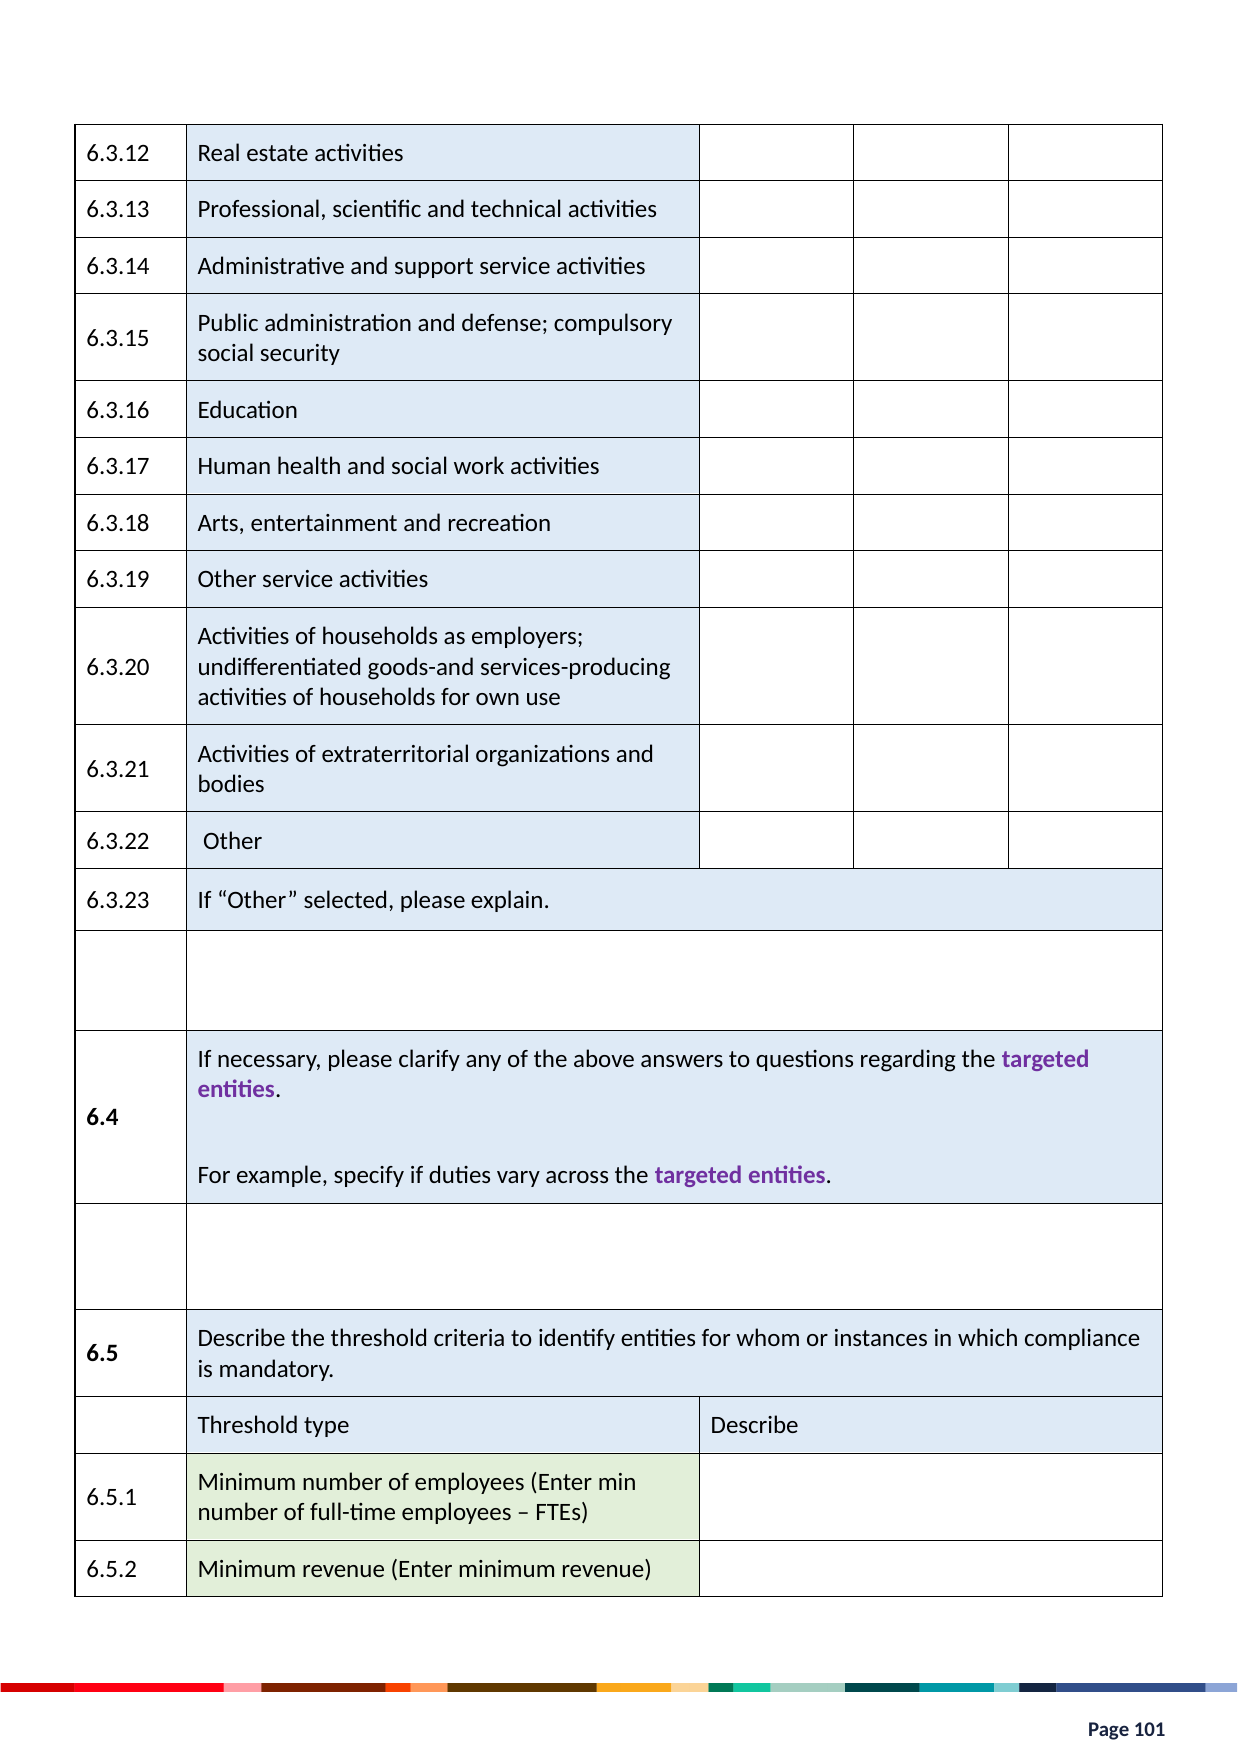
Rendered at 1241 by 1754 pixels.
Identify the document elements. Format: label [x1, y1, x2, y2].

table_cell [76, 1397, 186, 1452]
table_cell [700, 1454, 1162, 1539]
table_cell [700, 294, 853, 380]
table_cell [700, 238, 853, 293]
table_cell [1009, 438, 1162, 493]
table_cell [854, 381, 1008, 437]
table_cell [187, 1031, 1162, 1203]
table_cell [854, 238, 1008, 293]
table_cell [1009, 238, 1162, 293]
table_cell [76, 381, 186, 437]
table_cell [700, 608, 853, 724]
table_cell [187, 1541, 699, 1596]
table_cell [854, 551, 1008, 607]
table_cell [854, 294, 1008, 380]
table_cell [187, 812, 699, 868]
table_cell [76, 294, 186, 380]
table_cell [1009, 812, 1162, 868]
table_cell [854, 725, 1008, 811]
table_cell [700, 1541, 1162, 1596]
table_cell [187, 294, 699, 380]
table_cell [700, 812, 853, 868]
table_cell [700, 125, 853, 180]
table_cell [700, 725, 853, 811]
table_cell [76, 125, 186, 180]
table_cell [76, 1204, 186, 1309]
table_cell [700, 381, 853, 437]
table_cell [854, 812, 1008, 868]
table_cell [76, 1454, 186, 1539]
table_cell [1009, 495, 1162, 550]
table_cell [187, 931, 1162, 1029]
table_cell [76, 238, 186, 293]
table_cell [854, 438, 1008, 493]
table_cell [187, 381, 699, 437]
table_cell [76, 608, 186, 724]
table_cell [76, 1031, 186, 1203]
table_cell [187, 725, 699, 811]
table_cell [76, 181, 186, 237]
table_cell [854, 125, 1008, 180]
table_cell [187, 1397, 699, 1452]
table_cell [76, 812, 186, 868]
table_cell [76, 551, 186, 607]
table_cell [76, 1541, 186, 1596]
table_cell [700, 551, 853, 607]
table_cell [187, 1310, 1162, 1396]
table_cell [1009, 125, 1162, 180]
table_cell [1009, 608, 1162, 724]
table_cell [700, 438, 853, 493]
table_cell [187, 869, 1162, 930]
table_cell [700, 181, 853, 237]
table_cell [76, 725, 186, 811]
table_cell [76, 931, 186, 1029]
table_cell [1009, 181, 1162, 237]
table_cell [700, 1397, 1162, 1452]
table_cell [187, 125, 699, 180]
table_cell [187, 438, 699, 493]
picture [0, 1683, 1236, 1692]
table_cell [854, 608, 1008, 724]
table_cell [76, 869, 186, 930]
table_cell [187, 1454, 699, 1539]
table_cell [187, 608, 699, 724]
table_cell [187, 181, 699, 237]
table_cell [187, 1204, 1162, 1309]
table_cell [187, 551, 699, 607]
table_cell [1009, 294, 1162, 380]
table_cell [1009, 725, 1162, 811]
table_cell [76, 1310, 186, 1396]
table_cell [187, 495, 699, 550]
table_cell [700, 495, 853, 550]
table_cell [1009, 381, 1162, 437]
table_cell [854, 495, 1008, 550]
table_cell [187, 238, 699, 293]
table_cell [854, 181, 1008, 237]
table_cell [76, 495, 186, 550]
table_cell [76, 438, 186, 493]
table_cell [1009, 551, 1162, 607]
